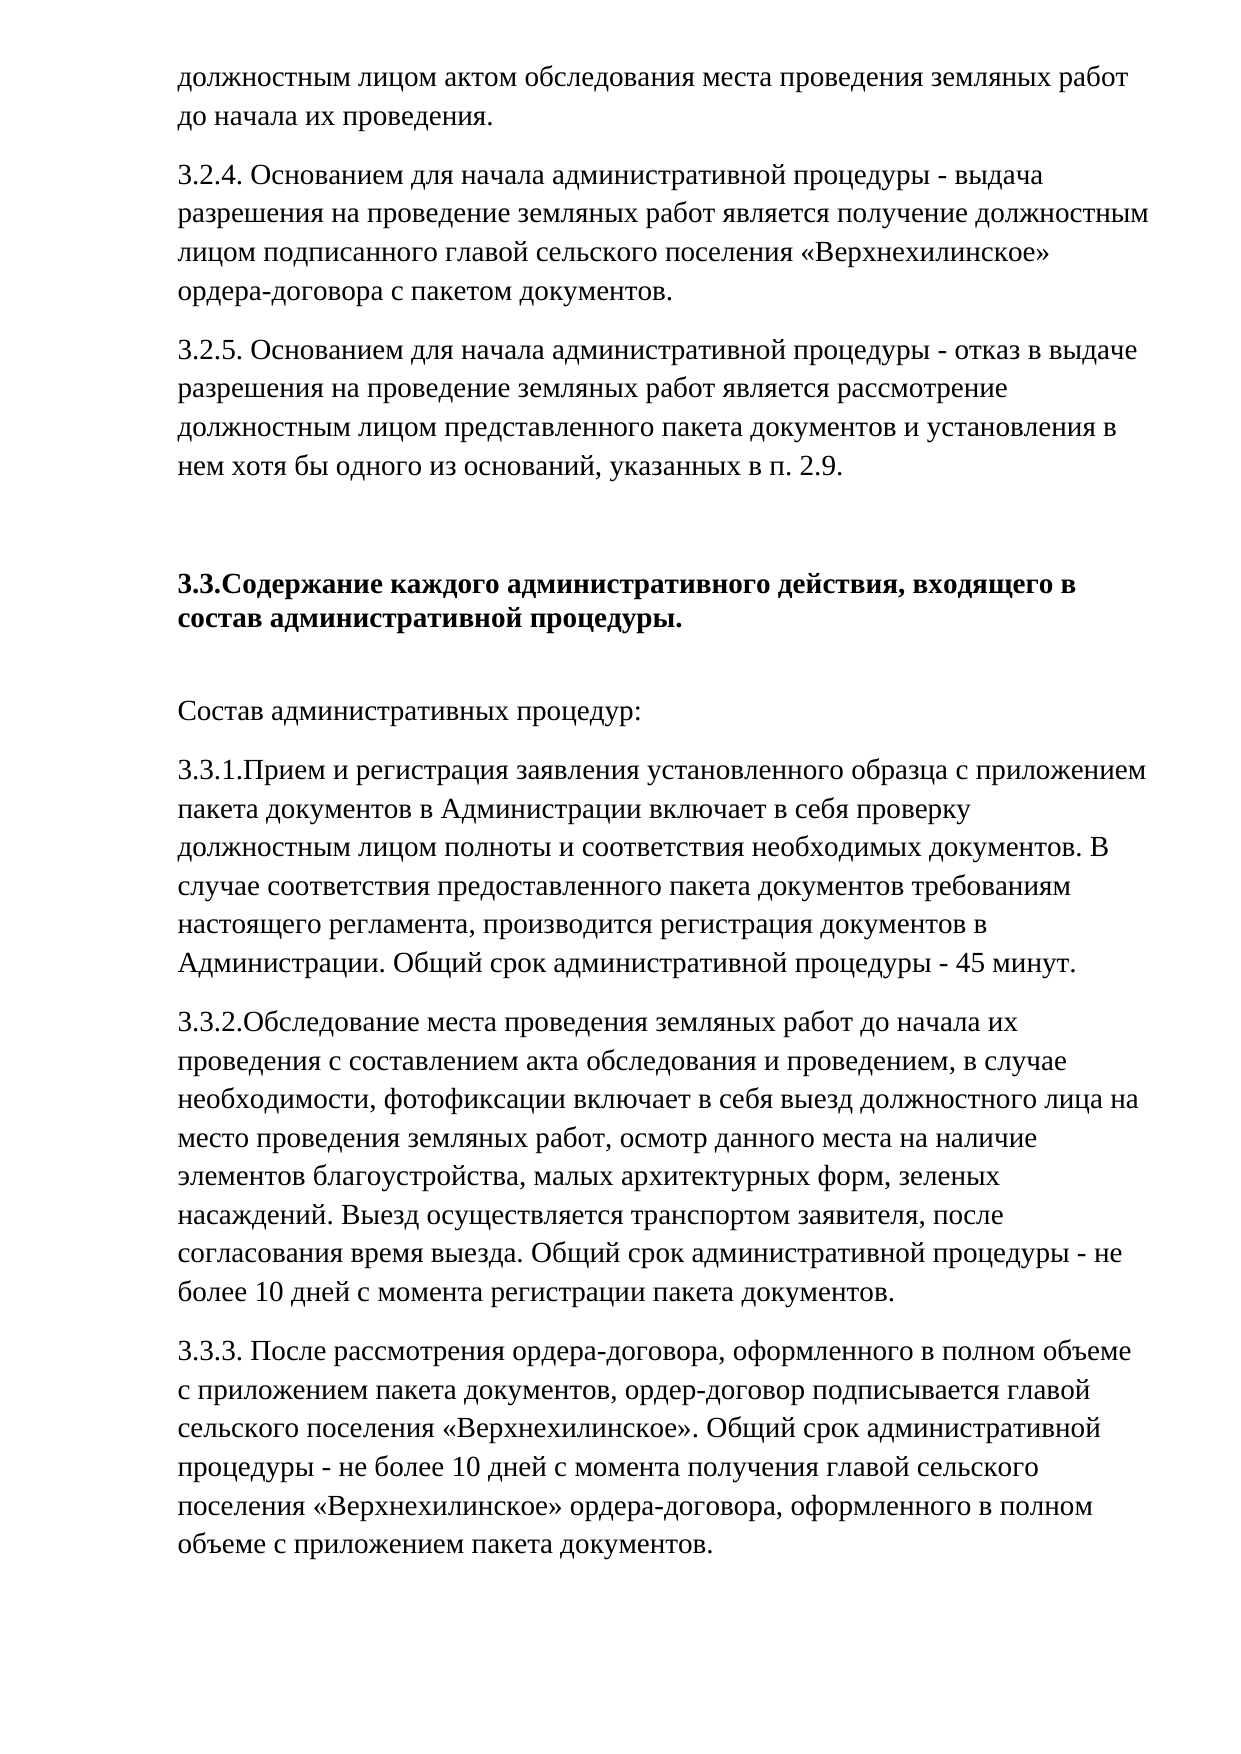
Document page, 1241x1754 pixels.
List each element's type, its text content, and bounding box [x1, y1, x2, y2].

text 3.2.5. Основанием для начала административной процедуры - отказ в выдаче разрешения на проведение земляных работ является рассмотрение должностным лицом представленного пакета документов и установления в нем хотя бы одного из оснований, указанных в п. 2.9. [177, 332, 1152, 481]
text 3.3.1.Прием и регистрация заявления установленного образца с приложением пакета документов в Администрации включает в себя проверку должностным лицом полноты и соответствия необходимых документов. В случае соответствия предоставленного пакета документов требованиям настоящего регламента, производится регистрация документов в Администрации. Общий срок административной процедуры - 45 минут. [177, 752, 1152, 978]
text Состав административных процедур: [177, 693, 1152, 726]
text 3.3.3. После рассмотрения ордера-договора, оформленного в полном объеме с приложением пакета документов, ордер-договор подписывается главой сельского поселения «Верхнехилинское». Общий срок административной процедуры - не более 10 дней с момента получения главой сельского поселения «Верхнехилинское» ордера-договора, оформленного в полном объеме с приложением пакета документов. [177, 1333, 1152, 1560]
text 3.3.2.Обследование места проведения земляных работ до начала их проведения с составлением акта обследования и проведением, в случае необходимости, фотофиксации включает в себя выезд должностного лица на место проведения земляных работ, осмотр данного места на наличие элементов благоустройства, малых архитектурных форм, зеленых насаждений. Выезд осуществляется транспортом заявителя, после согласования время выезда. Общий срок административной процедуры - не более 10 дней с момента регистрации пакета документов. [177, 1004, 1152, 1308]
text 3.2.4. Основанием для начала административной процедуры - выдача разрешения на проведение земляных работ является получение должностным лицом подписанного главой сельского поселения «Верхнехилинское» ордера-договора с пакетом документов. [177, 157, 1152, 306]
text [177, 59, 1152, 131]
subtitle 3.3.Содержание каждого административного действия, входящего в состав административной процедуры. [177, 566, 1152, 633]
